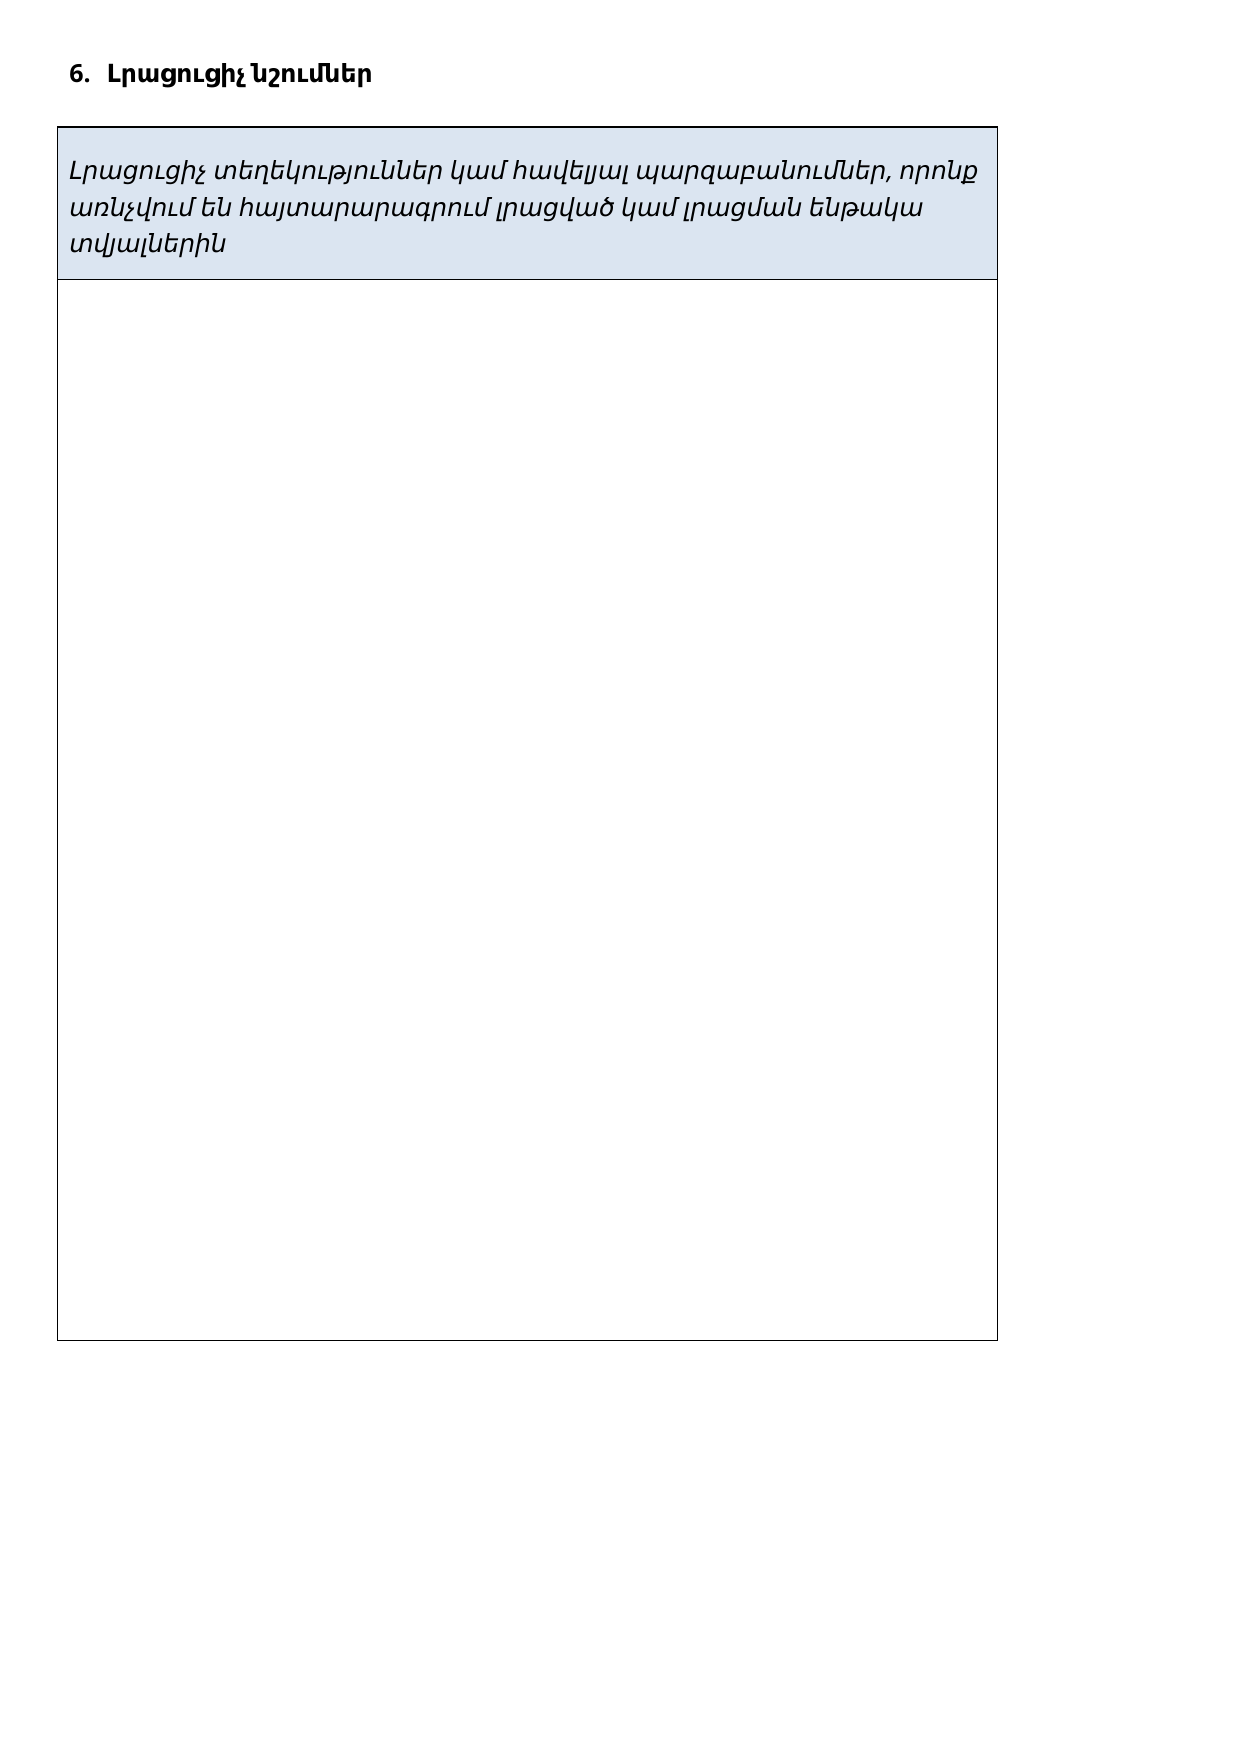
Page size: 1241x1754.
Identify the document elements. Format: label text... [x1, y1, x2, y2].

list Լրացուցիչ նշումներ [69, 56, 1167, 89]
table_cell [58, 280, 997, 1340]
table_header Լրացուցիչ տեղեկություններ կամ հավելյալ պարզաբանումներ, որոնք առնչվում են հայտարարագրում լրացված կամ լրացման ենթակա տվյալներին [58, 128, 997, 279]
